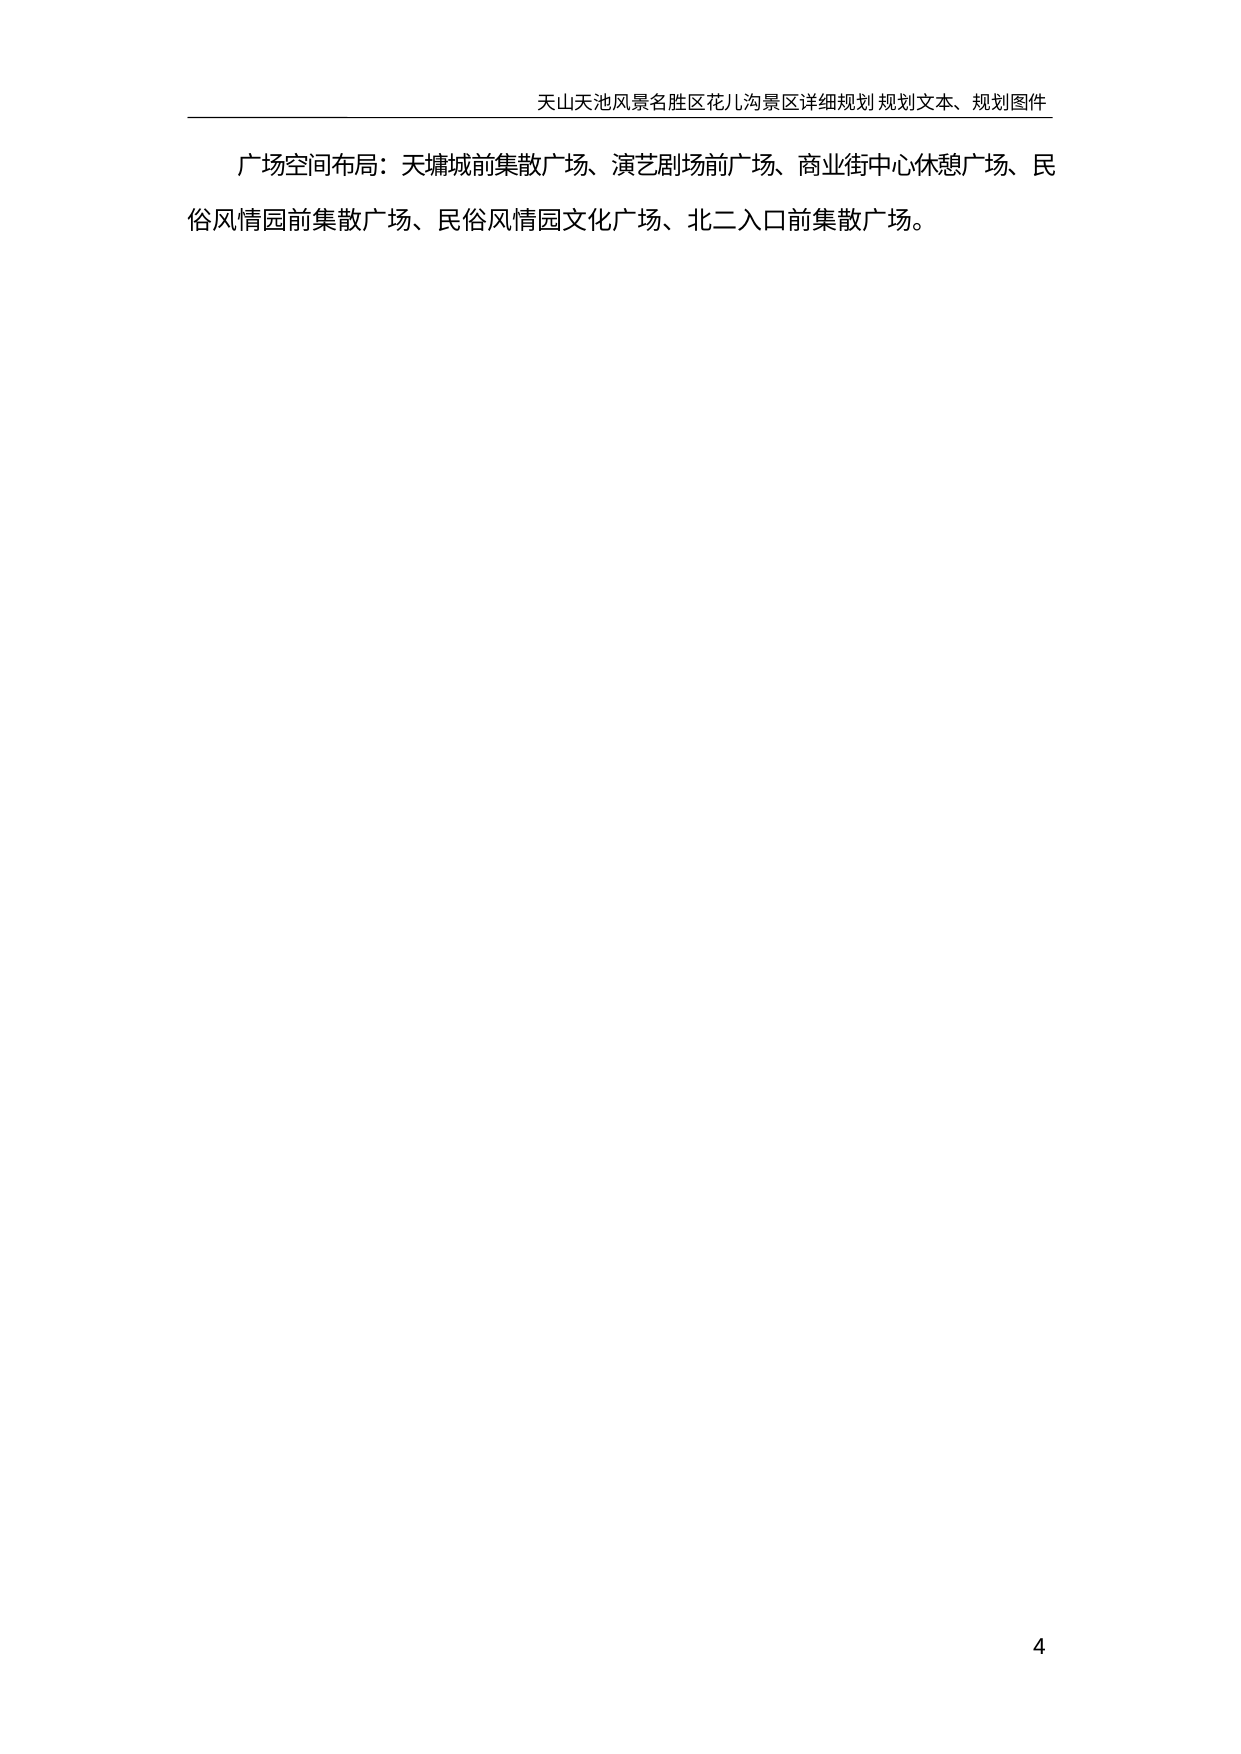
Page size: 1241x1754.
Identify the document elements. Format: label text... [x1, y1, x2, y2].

text 广场空间布局：天墉城前集散广场、演艺剧场前广场、商业街中心休憩广场、民俗风情园前集散广场、民俗风情园文化广场、北二入口前集散广场。 [187, 146, 1066, 237]
